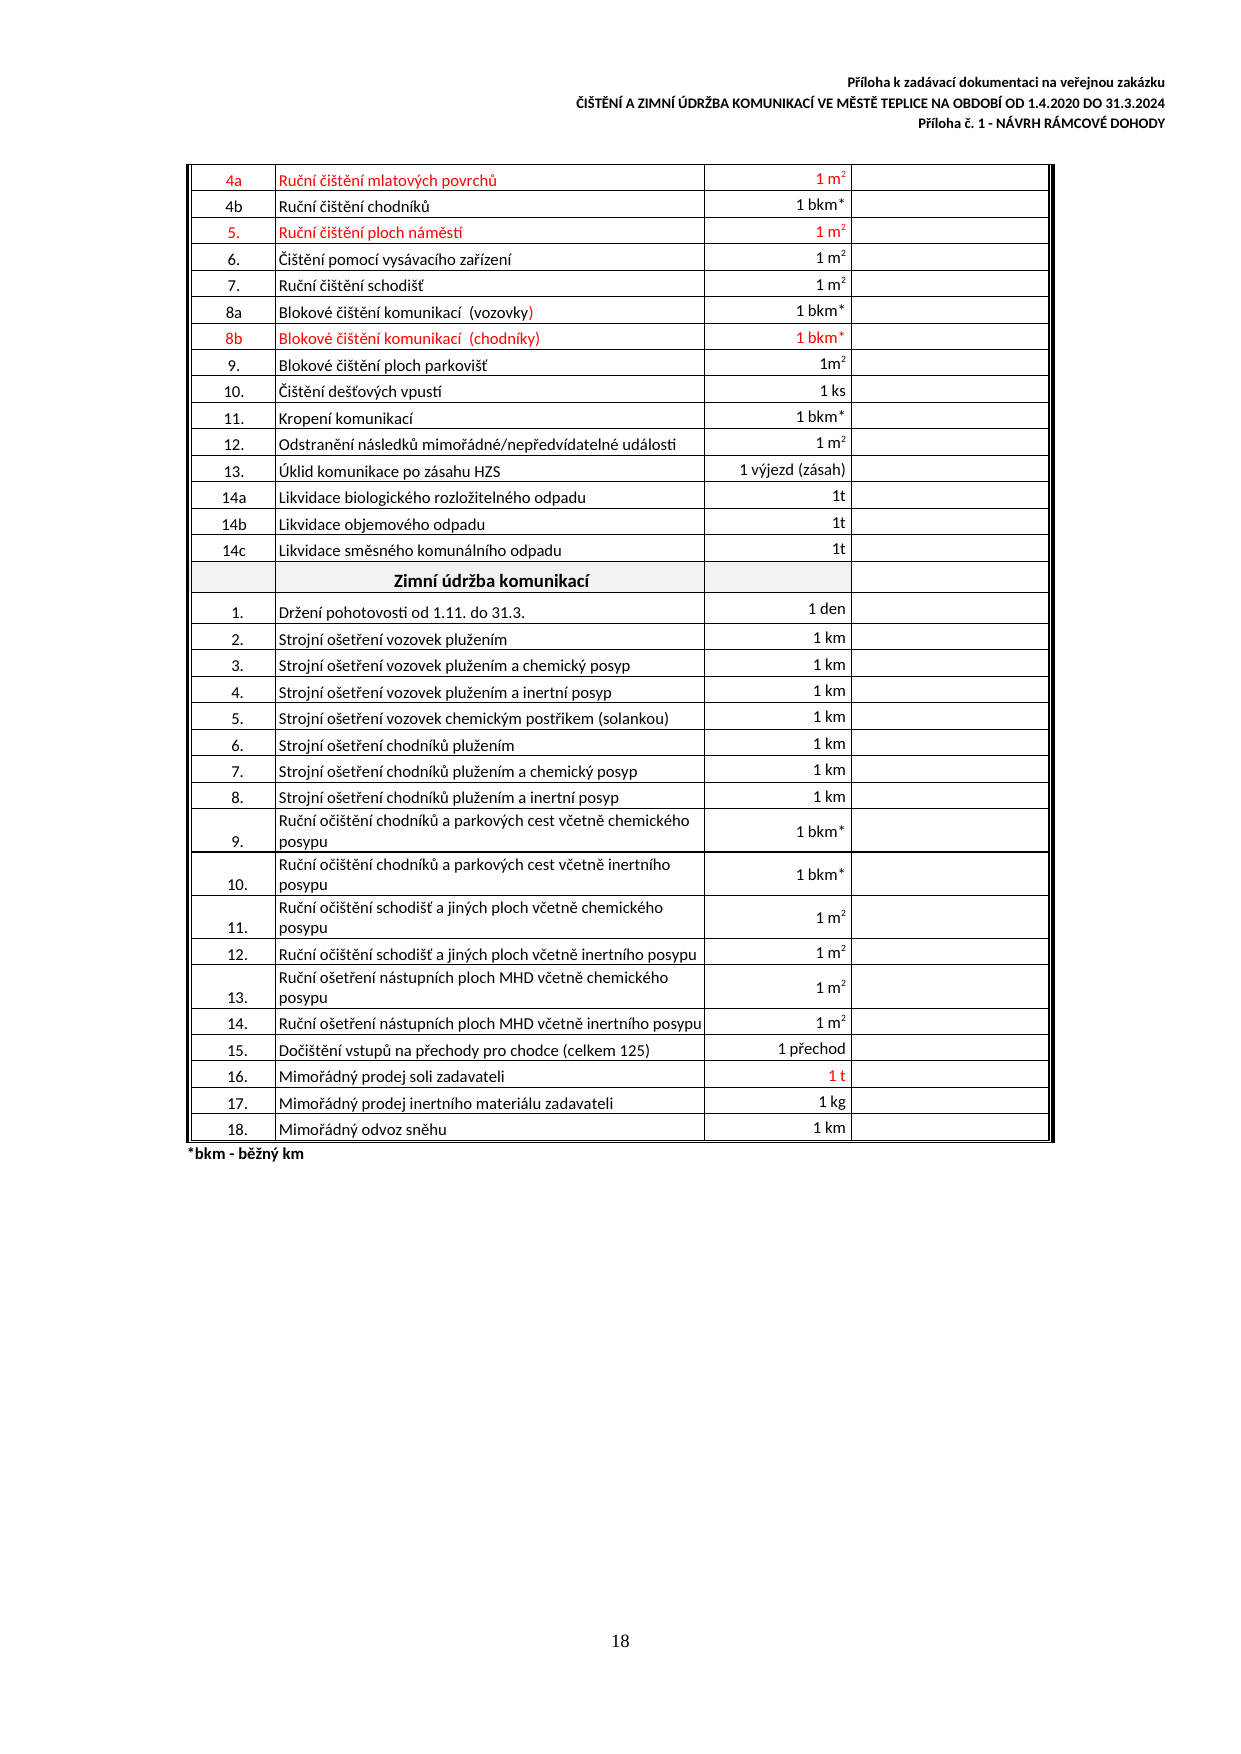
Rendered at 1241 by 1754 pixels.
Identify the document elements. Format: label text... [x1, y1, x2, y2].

table_cell [852, 703, 1048, 729]
table_cell 7. [192, 756, 275, 782]
table_cell 1 bkm* [705, 853, 851, 894]
table_cell 14a [192, 482, 275, 508]
table_cell 10. [192, 853, 275, 894]
table_cell [852, 965, 1048, 1007]
table_cell 14. [192, 1009, 275, 1034]
table_cell 1t [705, 535, 851, 561]
table_cell Ruční očištění schodišť a jiných ploch včetně inertního posypu [276, 939, 704, 964]
table_cell 1 den [705, 593, 851, 623]
table_cell Dočištění vstupů na přechody pro chodce (celkem 125) [276, 1035, 704, 1060]
table_cell 1 m2 [705, 218, 851, 243]
table_cell [852, 1035, 1048, 1060]
table_cell 1 m2 [705, 1009, 851, 1034]
table_cell [852, 1114, 1048, 1140]
table_cell [852, 191, 1048, 217]
table_cell 13. [192, 965, 275, 1007]
table_cell Čištění dešťových vpustí [276, 376, 704, 402]
table_cell 8a [192, 297, 275, 322]
table_cell [852, 482, 1048, 508]
table_cell Likvidace objemového odpadu [276, 509, 704, 534]
table_cell [852, 809, 1048, 851]
table_cell Mimořádný prodej inertního materiálu zadavateli [276, 1088, 704, 1113]
table_cell [852, 509, 1048, 534]
table_cell 17. [192, 1088, 275, 1113]
table_cell Strojní ošetření chodníků plužením a chemický posyp [276, 756, 704, 782]
table_cell [852, 535, 1048, 561]
table_cell 16. [192, 1061, 275, 1087]
table_cell Strojní ošetření vozovek plužením a inertní posyp [276, 677, 704, 702]
table_cell [852, 624, 1048, 649]
table_cell [852, 324, 1048, 349]
table_cell Ruční čištění chodníků [276, 191, 704, 217]
table_cell 12. [192, 939, 275, 964]
table_cell 1 km [705, 783, 851, 808]
table_cell Čištění pomocí vysávacího zařízení [276, 244, 704, 269]
table_cell Likvidace směsného komunálního odpadu [276, 535, 704, 561]
table_cell 7. [192, 271, 275, 296]
table_cell Ruční čištění ploch náměstí [276, 218, 704, 243]
table_cell Kropení komunikací [276, 403, 704, 428]
table_cell Ruční čištění mlatových povrchů [276, 165, 704, 190]
table_cell 2. [192, 624, 275, 649]
table_cell 11. [192, 403, 275, 428]
table_cell 1 m2 [705, 896, 851, 938]
table_cell 1 km [705, 677, 851, 702]
table_cell Držení pohotovosti od 1.11. do 31.3. [276, 593, 704, 623]
table_cell 1 bkm* [705, 809, 851, 851]
table_cell Strojní ošetření chodníků plužením a inertní posyp [276, 783, 704, 808]
table_cell [852, 165, 1048, 190]
table_cell Blokové čištění komunikací (chodníky) [276, 324, 704, 349]
table_cell 1 bkm* [705, 403, 851, 428]
table_cell [192, 562, 275, 592]
table_cell 4. [192, 677, 275, 702]
table_cell 1 km [705, 730, 851, 755]
table_cell Ruční očištění chodníků a parkových cest včetně chemického posypu [276, 809, 704, 851]
table_cell [852, 218, 1048, 243]
table_cell [852, 677, 1048, 702]
table_cell 9. [192, 350, 275, 375]
table_cell 1 km [705, 650, 851, 676]
table_cell 1 t [705, 1061, 851, 1087]
table_cell [852, 783, 1048, 808]
table_cell Strojní ošetření chodníků plužením [276, 730, 704, 755]
table_cell Úklid komunikace po zásahu HZS [276, 456, 704, 481]
table_cell Odstranění následků mimořádné/nepředvídatelné události [276, 429, 704, 455]
table_cell 11. [192, 896, 275, 938]
table_cell [852, 271, 1048, 296]
table_cell [852, 939, 1048, 964]
table_cell [852, 562, 1048, 592]
table_cell 1 m2 [705, 429, 851, 455]
table_cell [852, 350, 1048, 375]
table_cell [852, 1088, 1048, 1113]
table_cell 1 ks [705, 376, 851, 402]
table_cell 1 bkm* [705, 324, 851, 349]
table_cell Strojní ošetření vozovek plužením a chemický posyp [276, 650, 704, 676]
table_cell 4a [192, 165, 275, 190]
table_cell 1. [192, 593, 275, 623]
text *bkm - běžný km [149, 1143, 1165, 1163]
table_cell 8b [192, 324, 275, 349]
table_cell Ruční ošetření nástupních ploch MHD včetně chemického posypu [276, 965, 704, 1007]
table_cell [852, 403, 1048, 428]
table_cell 14b [192, 509, 275, 534]
table_cell [852, 297, 1048, 322]
table_cell [705, 562, 851, 592]
table_cell 18. [192, 1114, 275, 1140]
table_cell 1 km [705, 756, 851, 782]
table_cell [852, 456, 1048, 481]
table_cell [852, 244, 1048, 269]
table_cell Ruční čištění schodišť [276, 271, 704, 296]
table_cell Ruční očištění schodišť a jiných ploch včetně chemického posypu [276, 896, 704, 938]
table_cell 4b [192, 191, 275, 217]
table_cell [852, 593, 1048, 623]
table_cell Strojní ošetření vozovek chemickým postřikem (solankou) [276, 703, 704, 729]
table_cell [852, 376, 1048, 402]
table_cell 1 km [705, 1114, 851, 1140]
table_cell 9. [192, 809, 275, 851]
table_cell Ruční ošetření nástupních ploch MHD včetně inertního posypu [276, 1009, 704, 1034]
table_cell 1 km [705, 703, 851, 729]
table_cell Mimořádný prodej soli zadavateli [276, 1061, 704, 1087]
table_cell 1 m2 [705, 165, 851, 190]
table_cell 1 výjezd (zásah) [705, 456, 851, 481]
table_cell Likvidace biologického rozložitelného odpadu [276, 482, 704, 508]
table_cell 1 přechod [705, 1035, 851, 1060]
table_cell 1 bkm* [705, 191, 851, 217]
table_cell [852, 896, 1048, 938]
table_cell 1t [705, 482, 851, 508]
table_cell Blokové čištění ploch parkovišť [276, 350, 704, 375]
table_cell 1 bkm* [705, 297, 851, 322]
table_cell 1 km [705, 624, 851, 649]
table_cell 5. [192, 218, 275, 243]
table_cell 8. [192, 783, 275, 808]
table_cell 1 m2 [705, 965, 851, 1007]
table_cell [852, 853, 1048, 894]
table_cell 1 kg [705, 1088, 851, 1113]
table_cell 14c [192, 535, 275, 561]
table_cell 15. [192, 1035, 275, 1060]
table_cell 1 m2 [705, 244, 851, 269]
table_cell 10. [192, 376, 275, 402]
table_cell [852, 650, 1048, 676]
table_cell Strojní ošetření vozovek plužením [276, 624, 704, 649]
table_cell 1m2 [705, 350, 851, 375]
table_cell 1 m2 [705, 271, 851, 296]
table_cell 1t [705, 509, 851, 534]
table_cell [852, 730, 1048, 755]
table_cell 5. [192, 703, 275, 729]
table_cell Zimní údržba komunikací [276, 562, 704, 592]
table_cell [852, 1009, 1048, 1034]
table_cell Blokové čištění komunikací (vozovky) [276, 297, 704, 322]
table_cell [852, 756, 1048, 782]
table_cell 3. [192, 650, 275, 676]
table_cell 1 m2 [705, 939, 851, 964]
table_cell 6. [192, 730, 275, 755]
table_cell 12. [192, 429, 275, 455]
table_cell Ruční očištění chodníků a parkových cest včetně inertního posypu [276, 853, 704, 894]
table_cell [852, 1061, 1048, 1087]
table_cell 13. [192, 456, 275, 481]
table_cell [852, 429, 1048, 455]
table_cell 6. [192, 244, 275, 269]
table_cell Mimořádný odvoz sněhu [276, 1114, 704, 1140]
